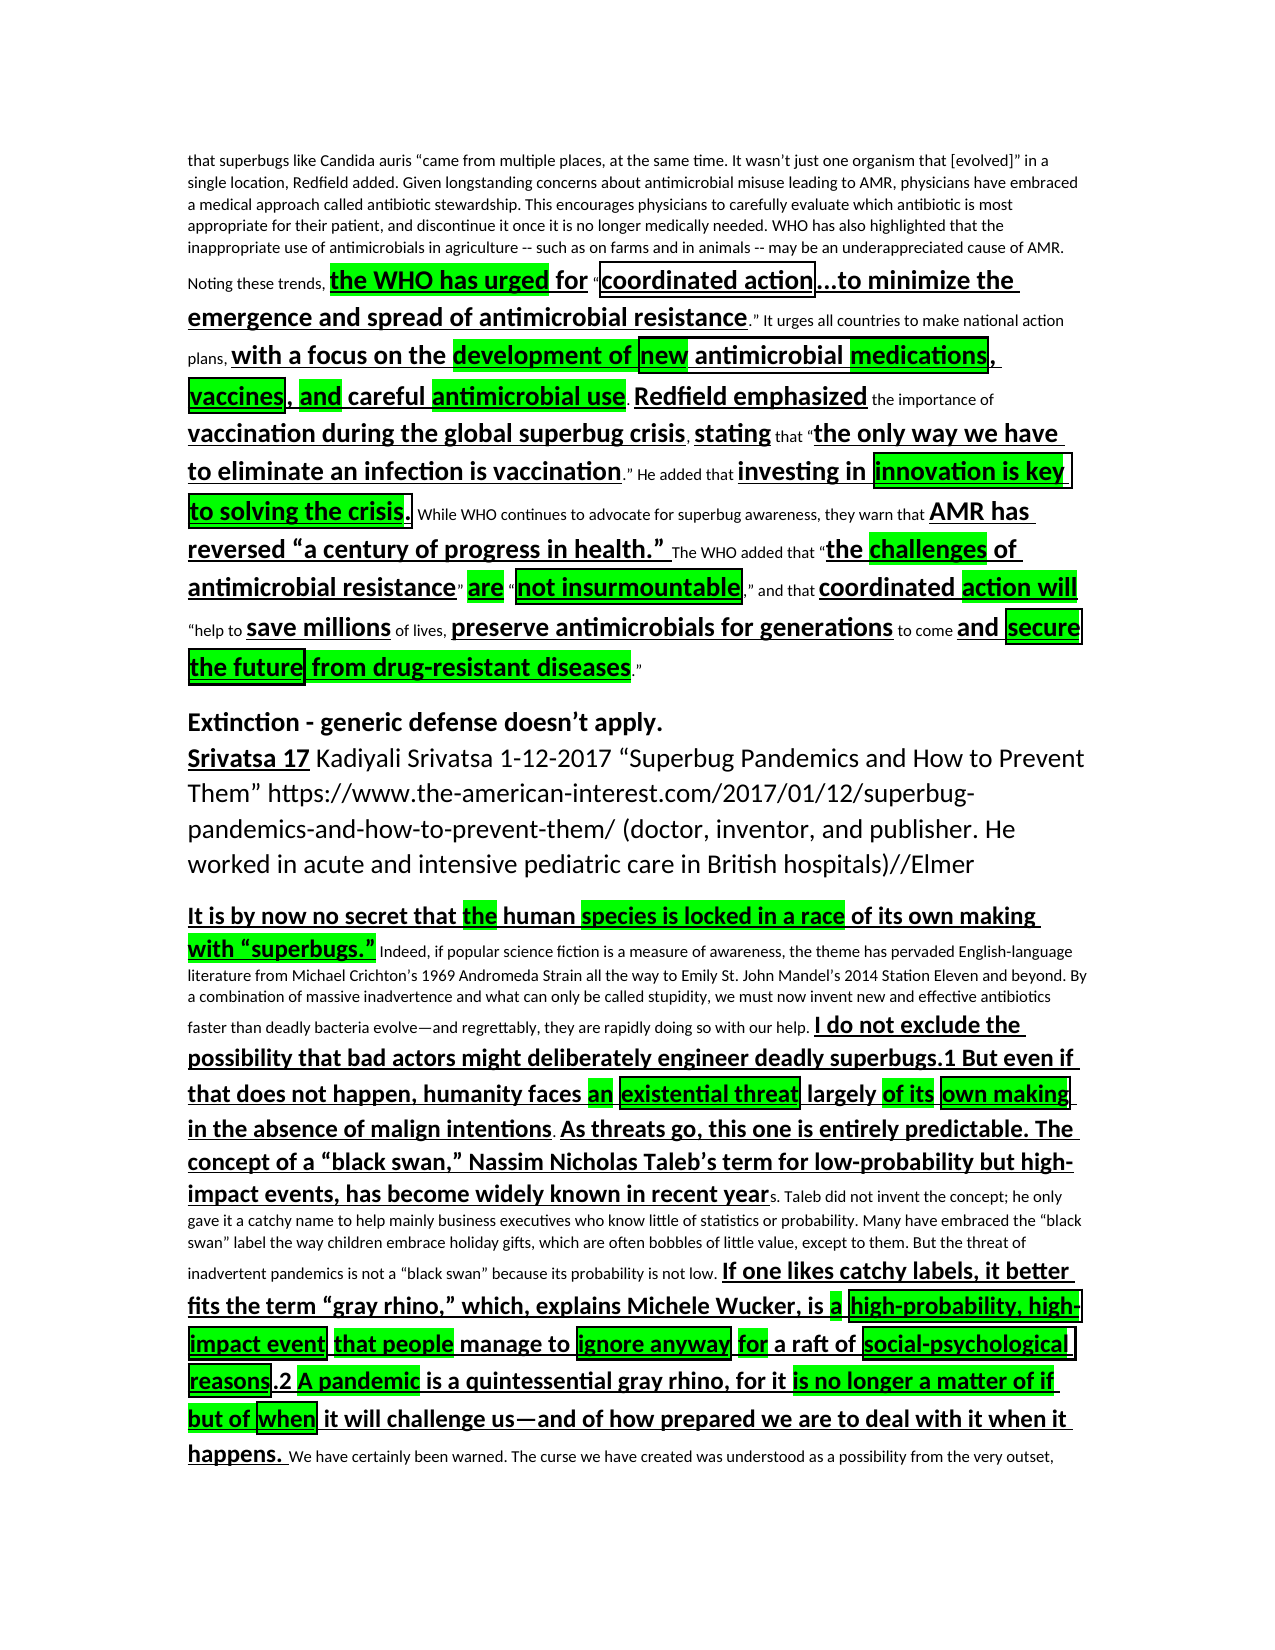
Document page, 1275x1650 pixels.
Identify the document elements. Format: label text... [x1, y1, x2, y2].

text Srivatsa 17 Kadiyali Srivatsa 1-12-2017 “Superbug Pandemics and How to Prevent Them” https://www.the-american-interest.com/2017/01/12/superbug-pandemics-and-how-to-prevent-them/ (doctor, inventor, and publisher. He worked in acute and intensive pediatric care in British hospitals)//Elmer [187, 741, 1087, 881]
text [187, 900, 1087, 1468]
subtitle Extinction - generic defense doesn’t apply. [187, 705, 1087, 738]
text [187, 150, 1087, 686]
